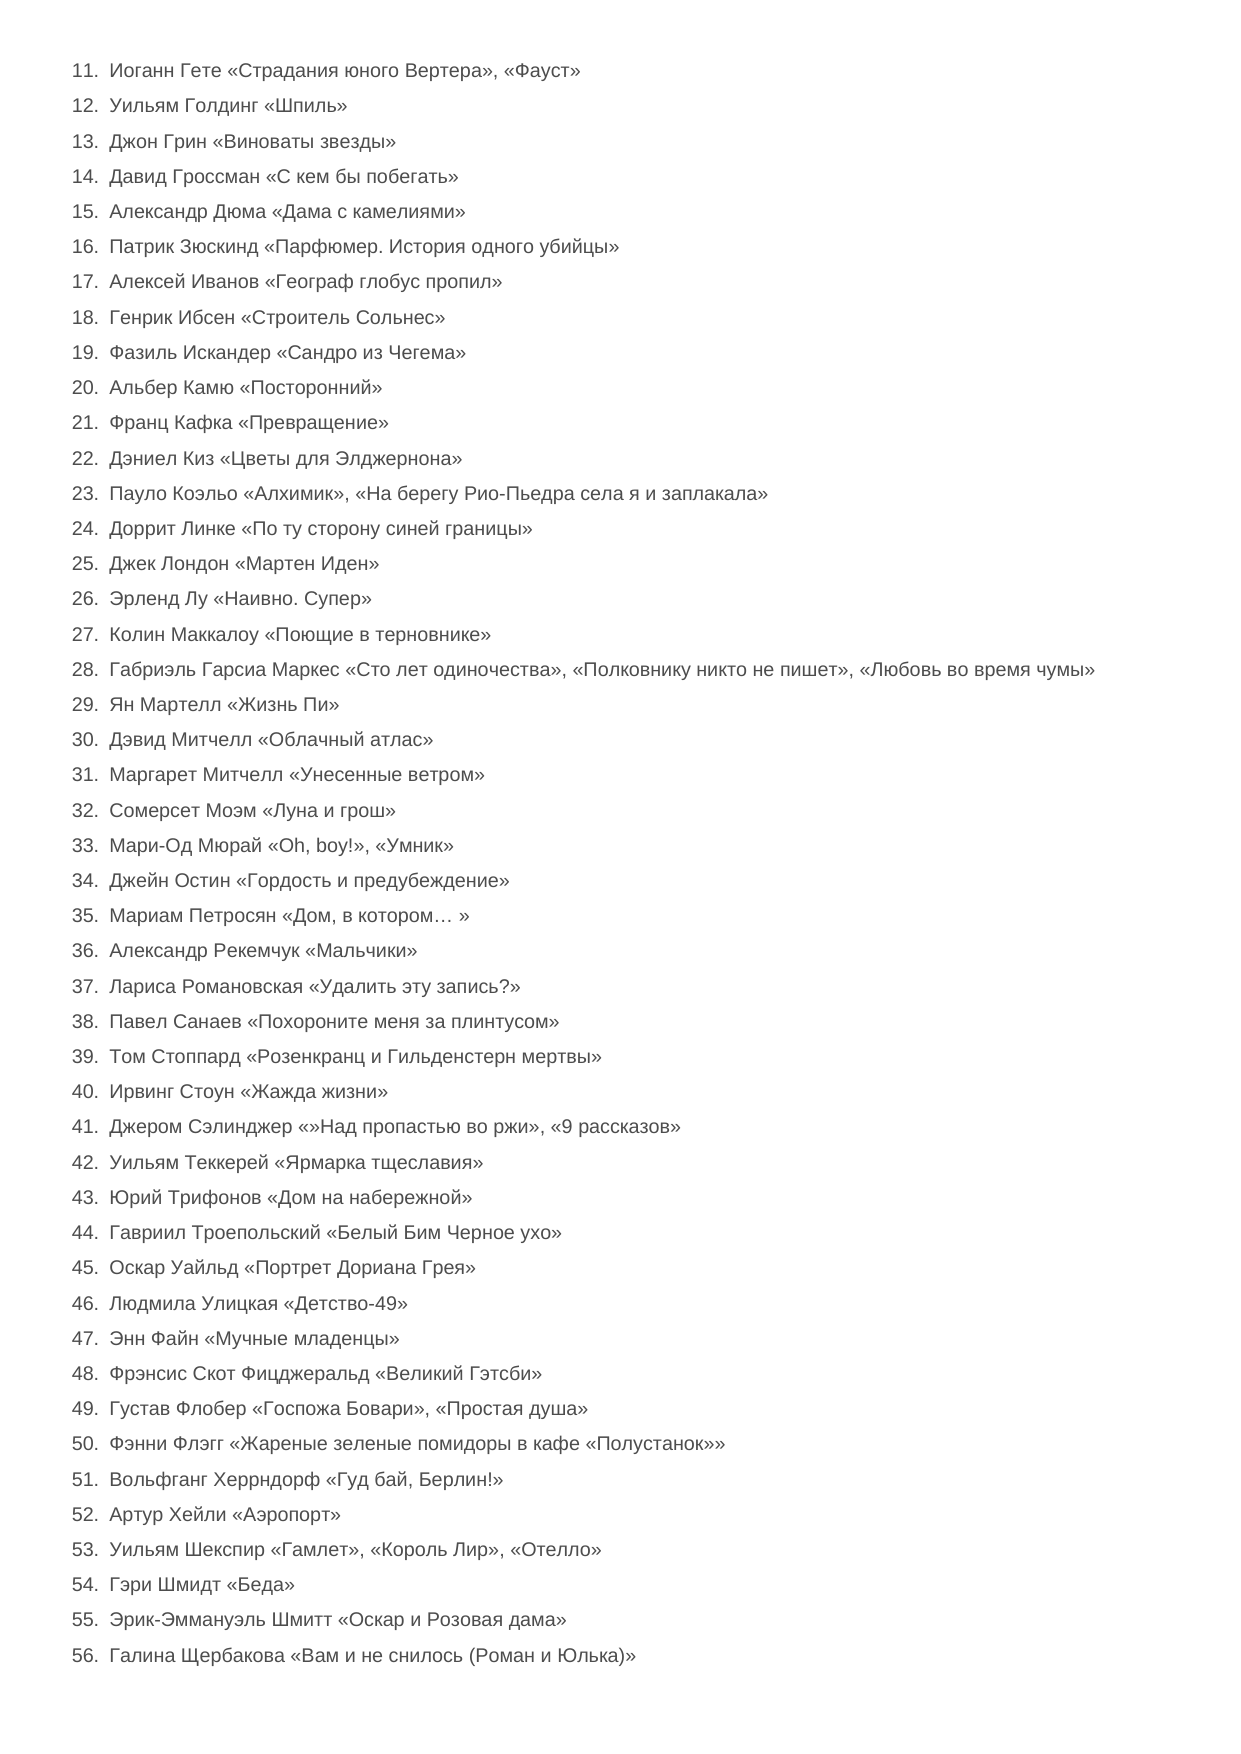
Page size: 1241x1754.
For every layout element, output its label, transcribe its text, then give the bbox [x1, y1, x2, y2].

list Джек Лондон «Мартен Иден» [72, 552, 1181, 575]
list Галина Щербакова «Вам и не снилось (Роман и Юлька)» [72, 1643, 1181, 1666]
list Джейн Остин «Гордость и предубеждение» [72, 869, 1181, 892]
list Павел Санаев «Похороните меня за плинтусом» [72, 1010, 1181, 1032]
list Ирвинг Стоун «Жажда жизни» [72, 1080, 1181, 1103]
list Габриэль Гарсиа Маркес «Сто лет одиночества», «Полковнику никто не пишет», «Любовь во время чумы» [72, 658, 1181, 680]
list Уильям Теккерей «Ярмарка тщеславия» [72, 1151, 1181, 1173]
list Маргарет Митчелл «Унесенные ветром» [72, 763, 1181, 786]
list Дэниел Киз «Цветы для Элджернона» [72, 446, 1181, 469]
list Том Стоппард «Розенкранц и Гильденстерн мертвы» [72, 1045, 1181, 1068]
list Иоганн Гете «Страдания юного Вертера», «Фауст» [72, 59, 1181, 82]
list Эрленд Лу «Наивно. Супер» [72, 587, 1181, 610]
list Джон Грин «Виноваты звезды» [72, 129, 1181, 152]
list Артур Хейли «Аэропорт» [72, 1503, 1181, 1525]
list Пауло Коэльо «Алхимик», «На берегу Рио-Пьедра села я и заплакала» [72, 482, 1181, 504]
list Оскар Уайльд «Портрет Дориана Грея» [72, 1256, 1181, 1279]
list Колин Маккалоу «Поющие в терновнике» [72, 622, 1181, 645]
list Александр Рекемчук «Мальчики» [72, 939, 1181, 962]
list Сомерсет Моэм «Луна и грош» [72, 798, 1181, 821]
list Гэри Шмидт «Беда» [72, 1573, 1181, 1596]
list Давид Гроссман «С кем бы побегать» [72, 165, 1181, 187]
list Фрэнсис Скот Фицджеральд «Великий Гэтсби» [72, 1362, 1181, 1384]
list Доррит Линке «По ту сторону синей границы» [72, 517, 1181, 539]
list Александр Дюма «Дама с камелиями» [72, 200, 1181, 223]
list Энн Файн «Мучные младенцы» [72, 1327, 1181, 1349]
list Альбер Камю «Посторонний» [72, 376, 1181, 399]
list Мари-Од Мюрай «Oh, boy!», «Умник» [72, 834, 1181, 856]
list Ян Мартелл «Жизнь Пи» [72, 693, 1181, 716]
list Уильям Шекспир «Гамлет», «Король Лир», «Отелло» [72, 1538, 1181, 1561]
list Густав Флобер «Госпожа Бовари», «Простая душа» [72, 1397, 1181, 1420]
list Уильям Голдинг «Шпиль» [72, 94, 1181, 117]
list Генрик Ибсен «Строитель Сольнес» [72, 306, 1181, 328]
list Мариам Петросян «Дом, в котором… » [72, 904, 1181, 927]
list Алексей Иванов «Географ глобус пропил» [72, 270, 1181, 293]
list Людмила Улицкая «Детство-49» [72, 1291, 1181, 1314]
list Франц Кафка «Превращение» [72, 411, 1181, 434]
list Джером Сэлинджер «»Над пропастью во ржи», «9 рассказов» [72, 1115, 1181, 1138]
list Дэвид Митчелл «Облачный атлас» [72, 728, 1181, 751]
list Фазиль Искандер «Сандро из Чегема» [72, 341, 1181, 363]
list Вольфганг Херрндорф «Гуд бай, Берлин!» [72, 1467, 1181, 1490]
list Гавриил Троепольский «Белый Бим Черное ухо» [72, 1221, 1181, 1244]
list Фэнни Флэгг «Жареные зеленые помидоры в кафе «Полустанок»» [72, 1432, 1181, 1455]
list Лариса Романовская «Удалить эту запись?» [72, 974, 1181, 997]
list Эрик-Эммануэль Шмитт «Оскар и Розовая дама» [72, 1608, 1181, 1631]
list Юрий Трифонов «Дом на набережной» [72, 1186, 1181, 1208]
list Патрик Зюскинд «Парфюмер. История одного убийцы» [72, 235, 1181, 258]
